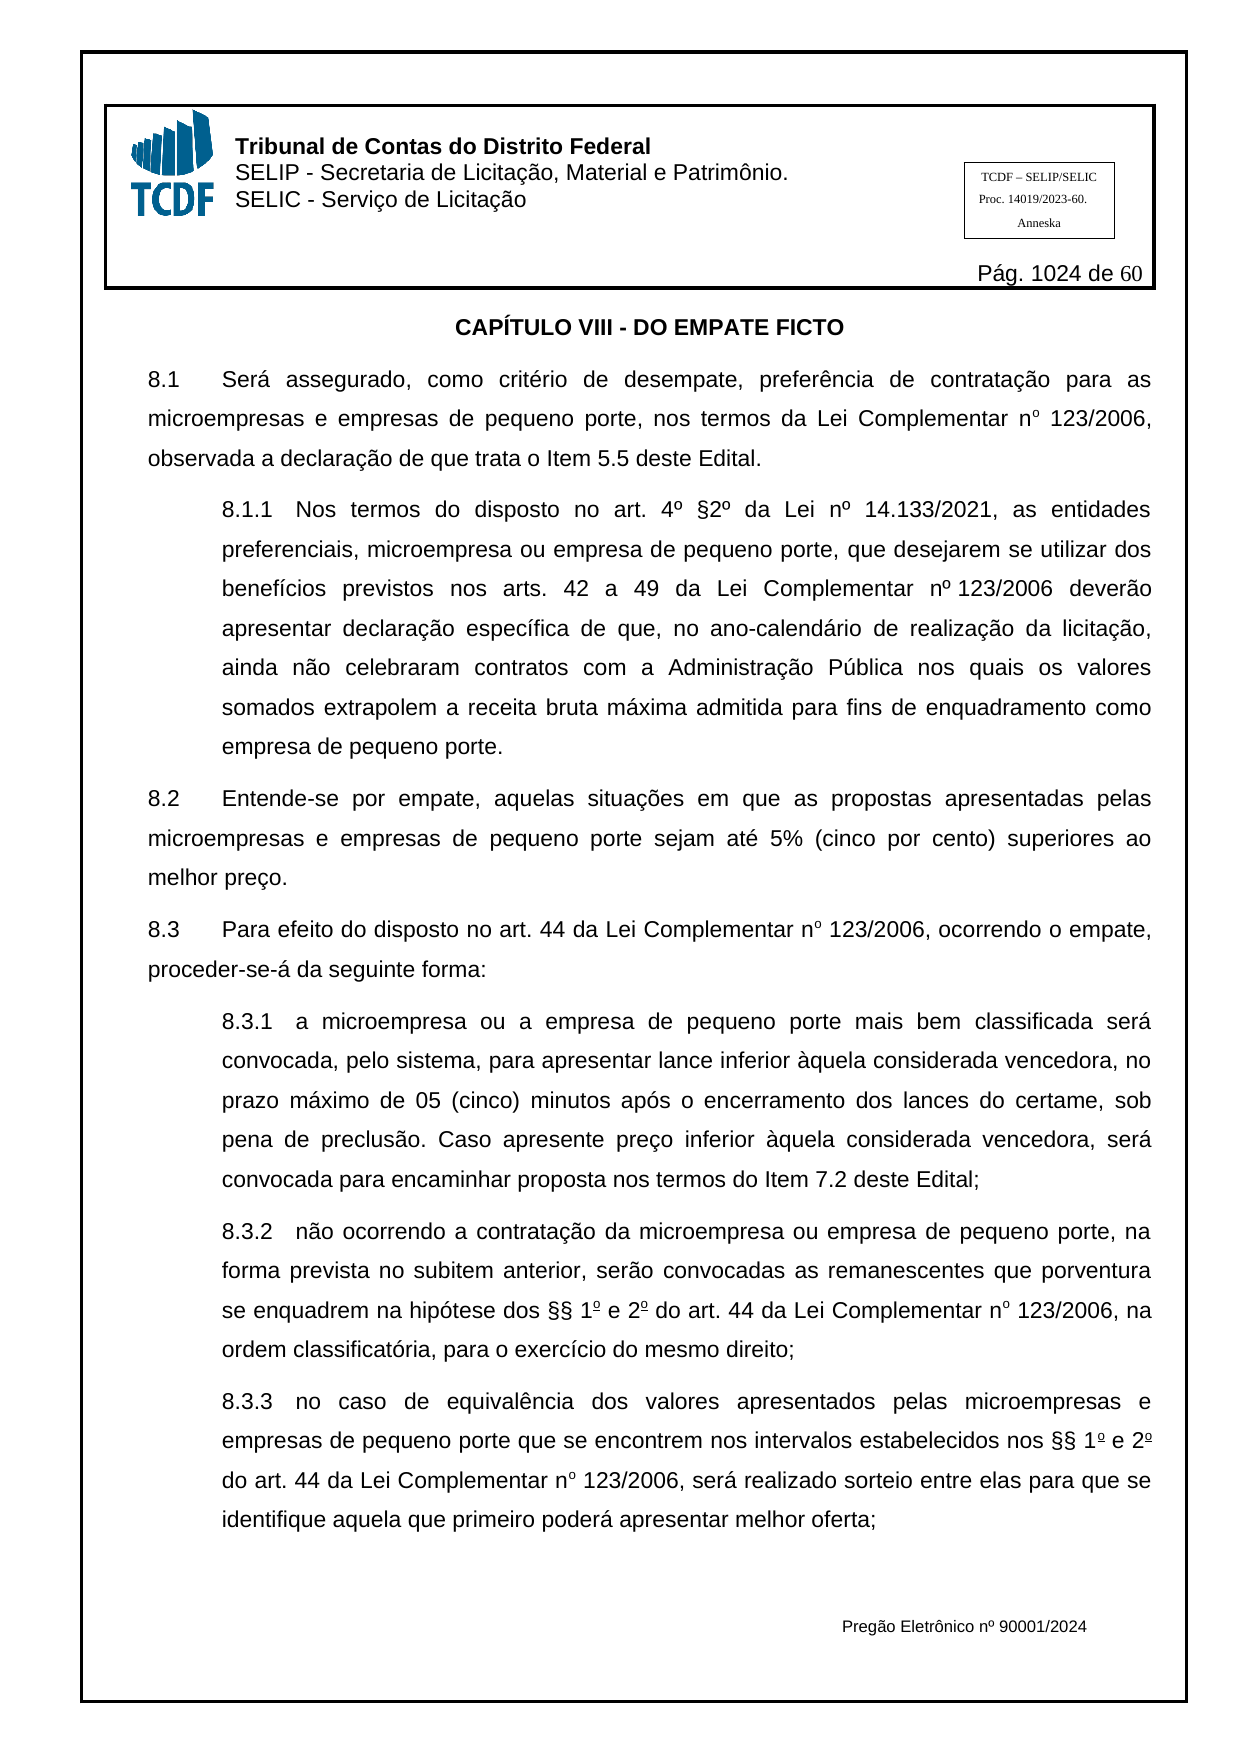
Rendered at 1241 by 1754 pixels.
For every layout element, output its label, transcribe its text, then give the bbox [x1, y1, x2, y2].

text 8.3.1 a microempresa ou a empresa de pequeno porte mais bem classificada será convocada, pelo sistema, para apresentar lance inferior àquela considerada vencedora, no prazo máximo de 05 (cinco) minutos após o encerramento dos lances do certame, sob pena de preclusão. Caso apresente preço inferior àquela considerada vencedora, será convocada para encaminhar proposta nos termos do Item 7.2 deste Edital; [222, 1008, 1152, 1192]
text 8.2 Entende-se por empate, aquelas situações em que as propostas apresentadas pelas microempresas e empresas de pequeno porte sejam até 5% (cinco por cento) superiores ao melhor preço. [148, 785, 1152, 891]
picture [116, 107, 228, 218]
text 8.1 Será assegurado, como critério de desempate, preferência de contratação para as microempresas e empresas de pequeno porte, nos termos da Lei Complementar no 123/2006, observada a declaração de que trata o Item 5.5 deste Edital. [148, 366, 1152, 471]
text Capítulo VIII - do empate ficto [148, 313, 1152, 340]
text 8.1.1 Nos termos do disposto no art. 4º §2º da Lei nº 14.133/2021, as entidades preferenciais, microempresa ou empresa de pequeno porte, que desejarem se utilizar dos benefícios previstos nos arts. 42 a 49 da Lei Complementar nº 123/2006 deverão apresentar declaração específica de que, no ano-calendário de realização da licitação, ainda não celebraram contratos com a Administração Pública nos quais os valores somados extrapolem a receita bruta máxima admitida para fins de enquadramento como empresa de pequeno porte. [222, 496, 1152, 760]
text 8.3.2 não ocorrendo a contratação da microempresa ou empresa de pequeno porte, na forma prevista no subitem anterior, serão convocadas as remanescentes que porventura se enquadrem na hipótese dos §§ 1o e 2o do art. 44 da Lei Complementar no 123/2006, na ordem classificatória, para o exercício do mesmo direito; [222, 1218, 1152, 1362]
text 8.3 Para efeito do disposto no art. 44 da Lei Complementar no 123/2006, ocorrendo o empate, proceder-se-á da seguinte forma: [148, 916, 1152, 982]
text 8.3.3 no caso de equivalência dos valores apresentados pelas microempresas e empresas de pequeno porte que se encontrem nos intervalos estabelecidos nos §§ 1o e 2o do art. 44 da Lei Complementar no 123/2006, será realizado sorteio entre elas para que se identifique aquela que primeiro poderá apresentar melhor oferta; [222, 1388, 1152, 1533]
